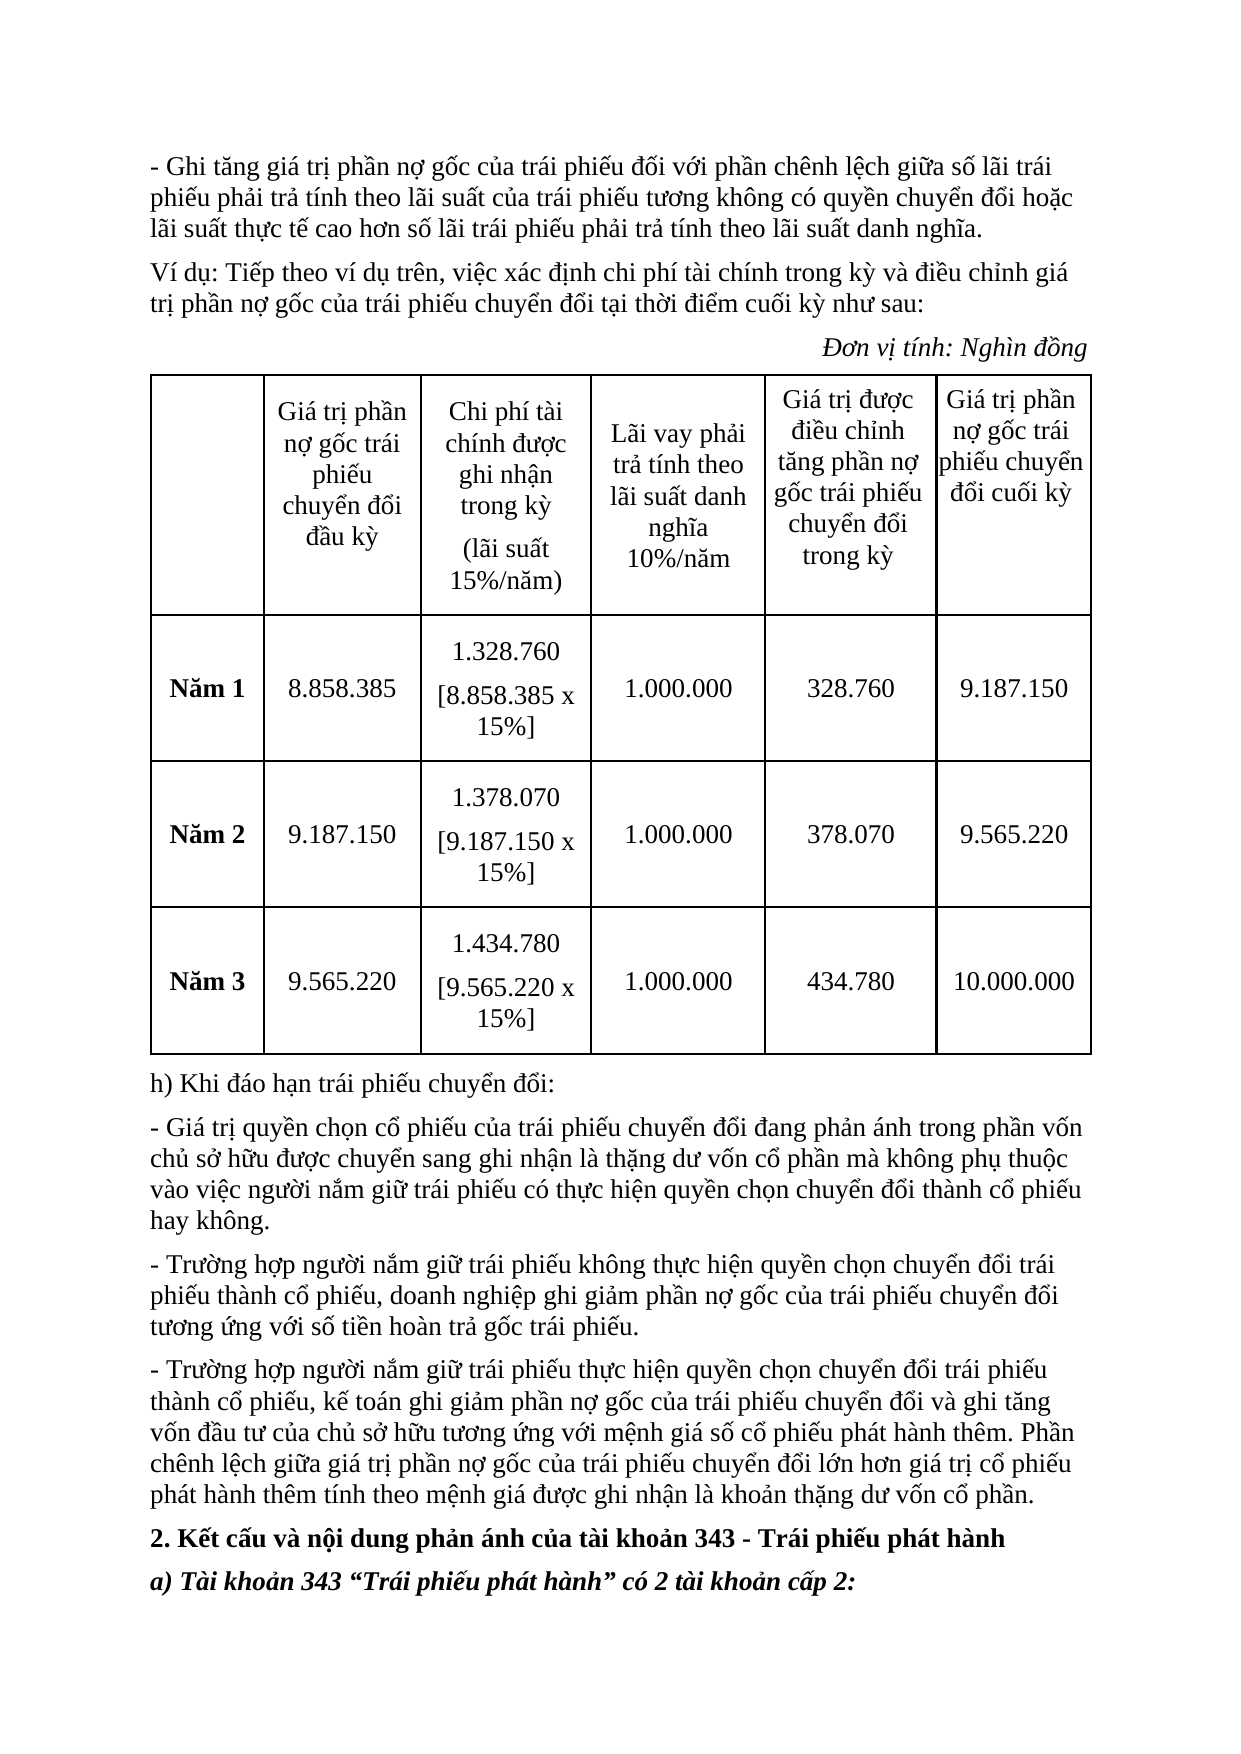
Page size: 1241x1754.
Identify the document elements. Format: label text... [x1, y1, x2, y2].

text a) Tài khoản 343 “Trái phiếu phát hành” có 2 tài khoản cấp 2: [150, 1566, 1090, 1597]
table_cell 1.434.780 [9.565.220 x 15%] [422, 908, 590, 1052]
text Đơn vị tính: Nghìn đồng [150, 331, 1090, 362]
table_header Chi phí tài chính được ghi nhận trong kỳ (lãi suất 15%/năm) [422, 376, 590, 614]
table_cell 9.565.220 [265, 908, 420, 1052]
table_cell 1.328.760 [8.858.385 x 15%] [422, 616, 590, 760]
table_cell 328.760 [766, 616, 935, 760]
table_cell 1.000.000 [592, 762, 764, 906]
text - Trường hợp người nắm giữ trái phiếu thực hiện quyền chọn chuyển đổi trái phiếu thành cổ phiếu, kế toán ghi giảm phần nợ gốc của trái phiếu chuyển đổi và ghi tăng vốn đầu tư của chủ sở hữu tương ứng với mệnh giá số cổ phiếu phát hành thêm. Phần chênh lệch giữa giá trị phần nợ gốc của trái phiếu chuyển đổi lớn hơn giá trị cổ phiếu phát hành thêm tính theo mệnh giá được ghi nhận là khoản thặng dư vốn cổ phần. [150, 1354, 1090, 1509]
table_header Lãi vay phải trả tính theo lãi suất danh nghĩa 10%/năm [592, 376, 764, 614]
table_header [152, 376, 263, 614]
table_cell Năm 1 [152, 616, 263, 760]
text - Ghi tăng giá trị phần nợ gốc của trái phiếu đối với phần chênh lệch giữa số lãi trái phiếu phải trả tính theo lãi suất của trái phiếu tương không có quyền chuyển đổi hoặc lãi suất thực tế cao hơn số lãi trái phiếu phải trả tính theo lãi suất danh nghĩa. [150, 150, 1090, 243]
text 2. Kết cấu và nội dung phản ánh của tài khoản 343 - Trái phiếu phát hành [150, 1522, 1090, 1553]
table_cell 378.070 [766, 762, 935, 906]
table_cell 9.187.150 [938, 616, 1090, 760]
text - Giá trị quyền chọn cổ phiếu của trái phiếu chuyển đổi đang phản ánh trong phần vốn chủ sở hữu được chuyển sang ghi nhận là thặng dư vốn cổ phần mà không phụ thuộc vào việc người nắm giữ trái phiếu có thực hiện quyền chọn chuyển đổi thành cổ phiếu hay không. [150, 1111, 1090, 1235]
table_cell 434.780 [766, 908, 935, 1052]
text Ví dụ: Tiếp theo ví dụ trên, việc xác định chi phí tài chính trong kỳ và điều chỉnh giá trị phần nợ gốc của trái phiếu chuyển đổi tại thời điểm cuối kỳ như sau: [150, 256, 1090, 318]
table_header Giá trị được điều chỉnh tăng phần nợ gốc trái phiếu chuyển đổi trong kỳ [766, 376, 935, 614]
table_cell 9.187.150 [265, 762, 420, 906]
text - Trường hợp người nắm giữ trái phiếu không thực hiện quyền chọn chuyển đổi trái phiếu thành cổ phiếu, doanh nghiệp ghi giảm phần nợ gốc của trái phiếu chuyển đổi tương ứng với số tiền hoàn trả gốc trái phiếu. [150, 1248, 1090, 1341]
table_cell 1.000.000 [592, 908, 764, 1052]
table_cell 1.378.070 [9.187.150 x 15%] [422, 762, 590, 906]
table_cell Năm 3 [152, 908, 263, 1052]
table_cell Năm 2 [152, 762, 263, 906]
table_cell 9.565.220 [938, 762, 1090, 906]
table_header Giá trị phần nợ gốc trái phiếu chuyển đổi đầu kỳ [265, 376, 420, 614]
table_cell 8.858.385 [265, 616, 420, 760]
text h) Khi đáo hạn trái phiếu chuyển đổi: [150, 1067, 1090, 1098]
table_header Giá trị phần nợ gốc trái phiếu chuyển đổi cuối kỳ [938, 376, 1090, 614]
table_cell 10.000.000 [938, 908, 1090, 1052]
table_cell 1.000.000 [592, 616, 764, 760]
